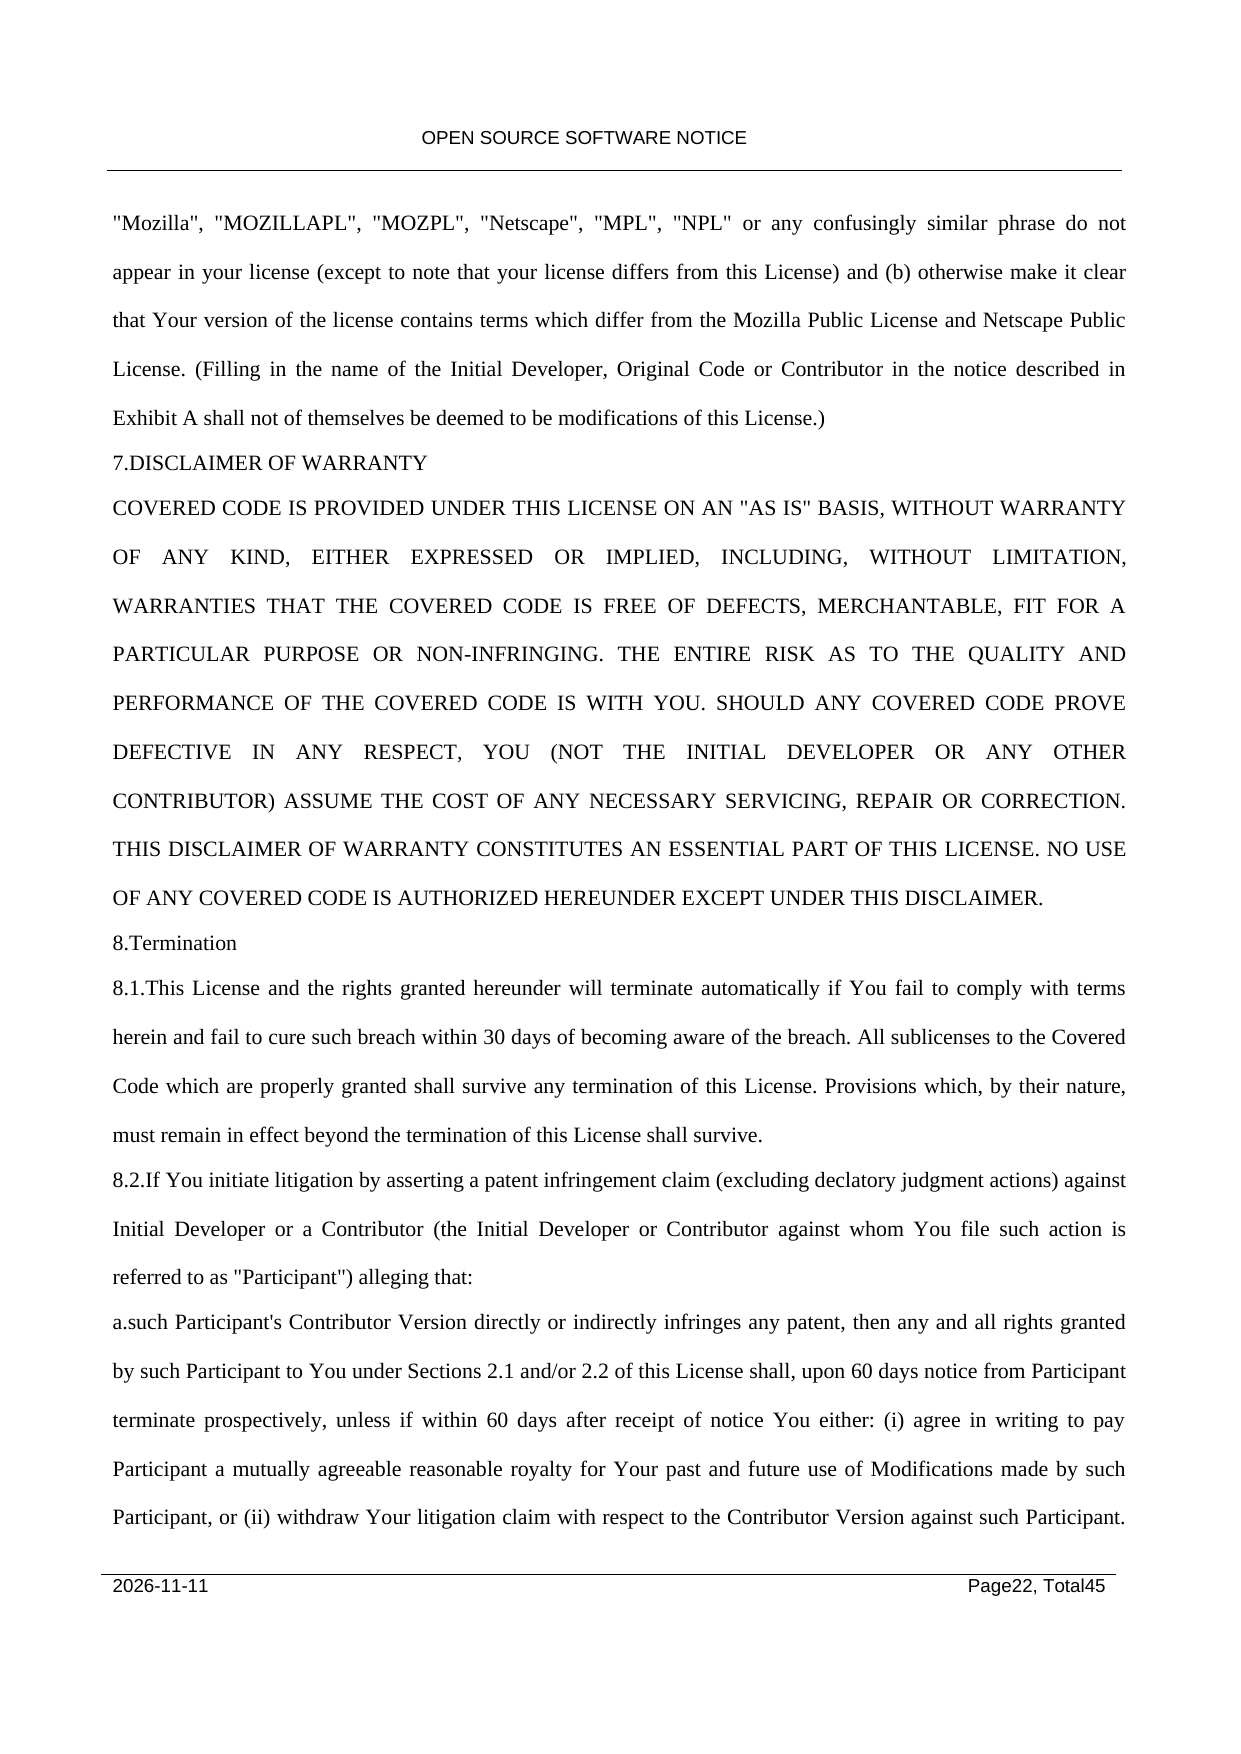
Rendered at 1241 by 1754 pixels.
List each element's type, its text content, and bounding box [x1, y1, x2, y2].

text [112, 1306, 1128, 1533]
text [112, 206, 1128, 434]
text 8.2.If You initiate litigation by asserting a patent infringement claim (excluding declatory judgment actions) against Initial Developer or a Contributor (the Initial Developer or Contributor against whom You file such action is referred to as "Participant") alleging that: [112, 1163, 1128, 1293]
text 7.DISCLAIMER OF WARRANTY [112, 446, 1128, 479]
text 8.Termination [112, 927, 1128, 959]
text 8.1.This License and the rights granted hereunder will terminate automatically if You fail to comply with terms herein and fail to cure such breach within 30 days of becoming aware of the breach. All sublicenses to the Covered Code which are properly granted shall survive any termination of this License. Provisions which, by their nature, must remain in effect beyond the termination of this License shall survive. [112, 972, 1128, 1151]
text COVERED CODE IS PROVIDED UNDER THIS LICENSE ON AN "AS IS" BASIS, WITHOUT WARRANTY OF ANY KIND, EITHER EXPRESSED OR IMPLIED, INCLUDING, WITHOUT LIMITATION, WARRANTIES THAT THE COVERED CODE IS FREE OF DEFECTS, MERCHANTABLE, FIT FOR A PARTICULAR PURPOSE OR NON-INFRINGING. THE ENTIRE RISK AS TO THE QUALITY AND PERFORMANCE OF THE COVERED CODE IS WITH YOU. SHOULD ANY COVERED CODE PROVE DEFECTIVE IN ANY RESPECT, YOU (NOT THE INITIAL DEVELOPER OR ANY OTHER CONTRIBUTOR) ASSUME THE COST OF ANY NECESSARY SERVICING, REPAIR OR CORRECTION. THIS DISCLAIMER OF WARRANTY CONSTITUTES AN ESSENTIAL PART OF THIS LICENSE. NO USE OF ANY COVERED CODE IS AUTHORIZED HEREUNDER EXCEPT UNDER THIS DISCLAIMER. [112, 492, 1128, 914]
